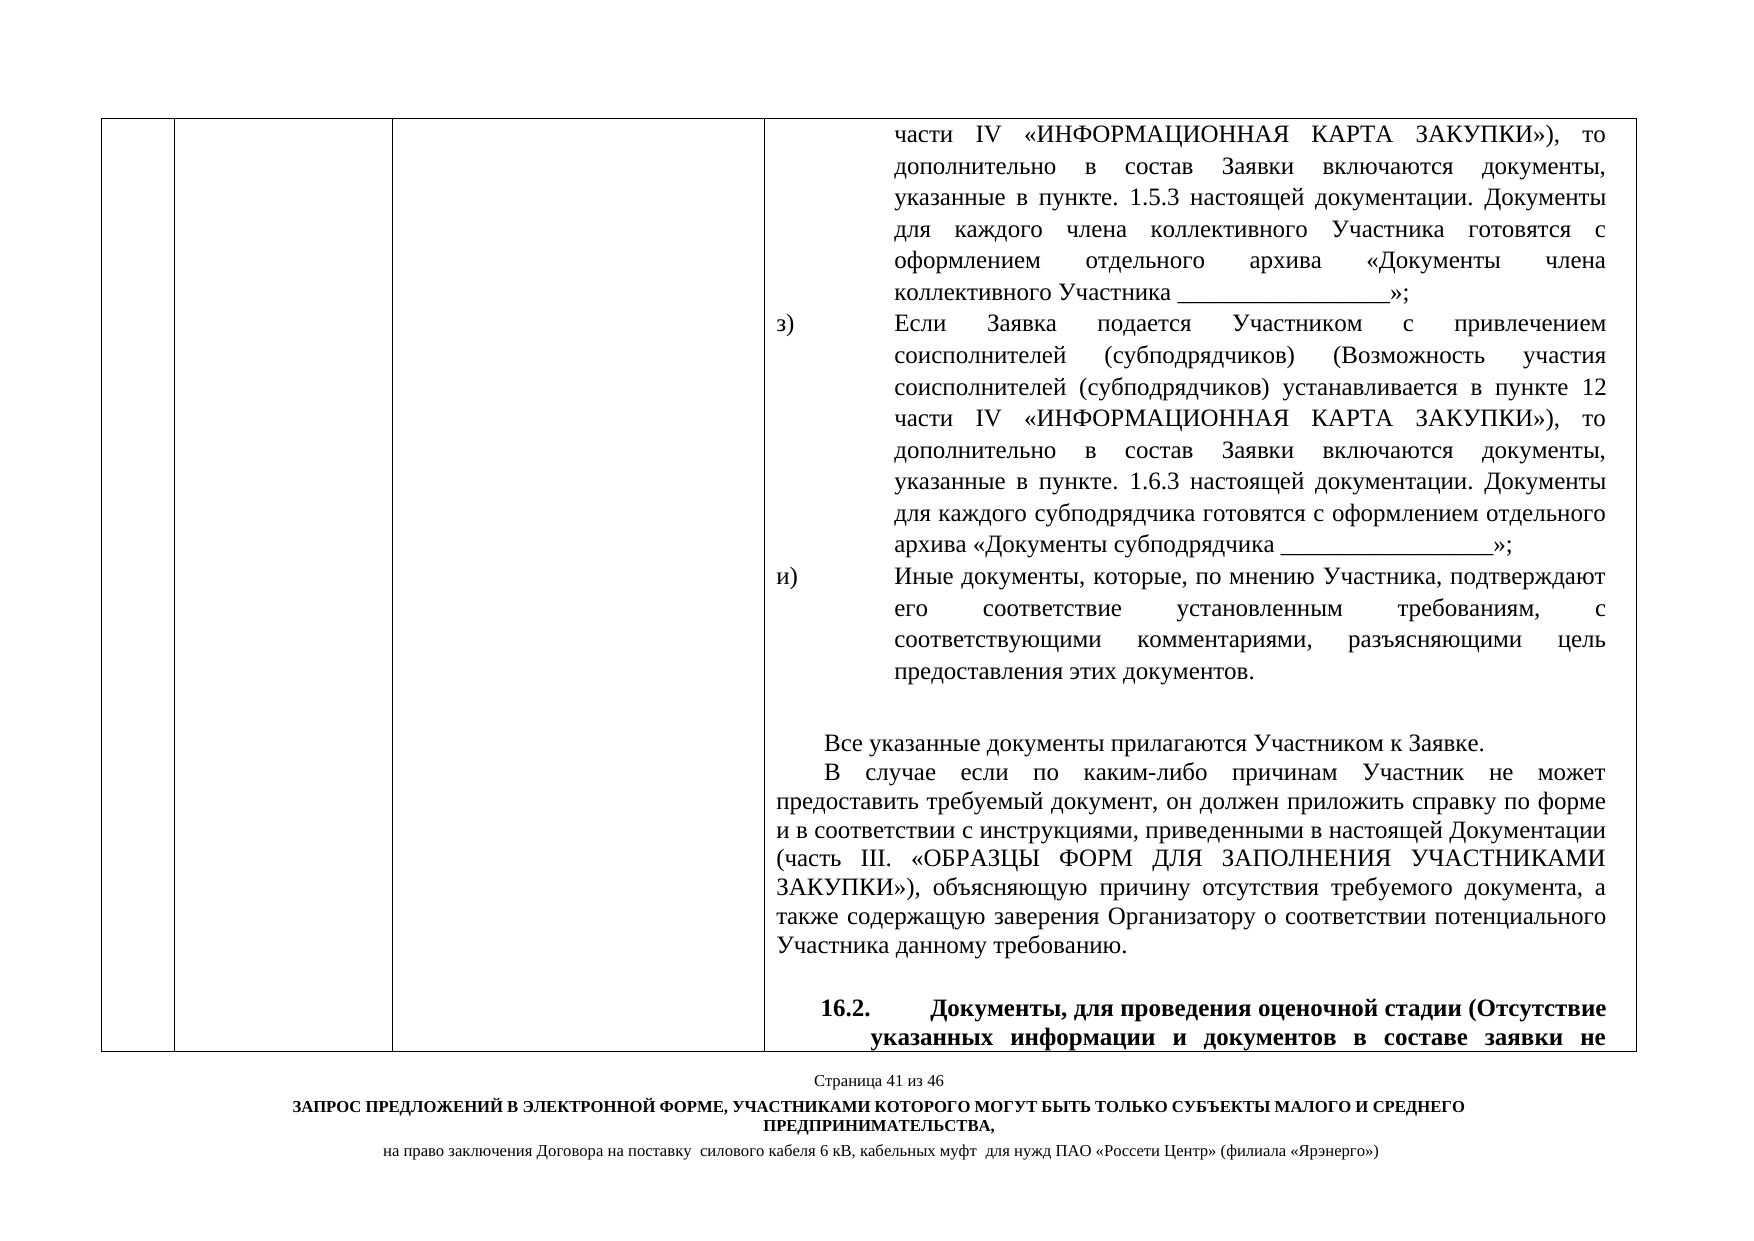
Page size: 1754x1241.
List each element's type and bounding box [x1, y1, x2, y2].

table_cell [393, 119, 764, 1051]
table_cell [102, 119, 174, 1051]
table_cell [175, 119, 392, 1051]
table_cell [765, 119, 1636, 1051]
